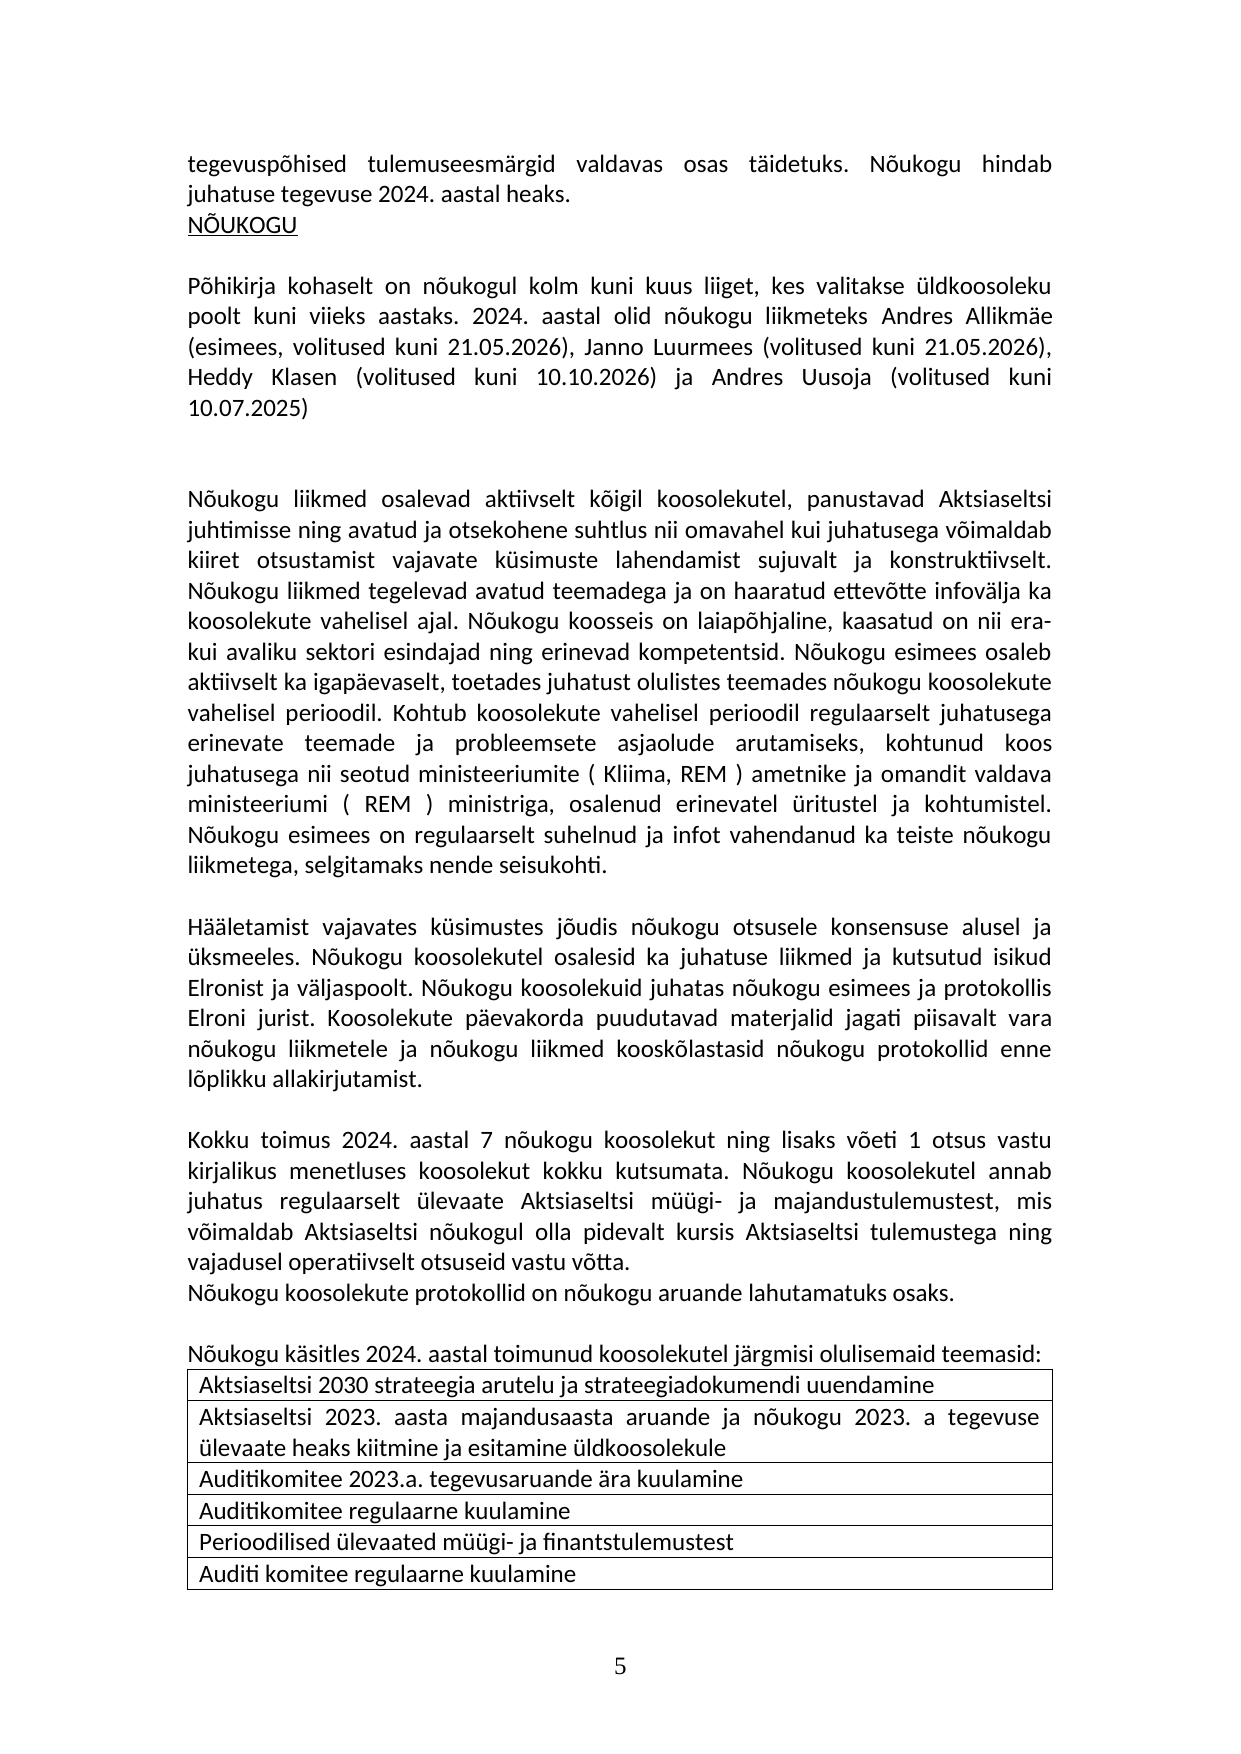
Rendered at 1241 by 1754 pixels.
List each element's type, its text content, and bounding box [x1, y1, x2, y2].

text Kokku toimus 2024. aastal 7 nõukogu koosolekut ning lisaks võeti 1 otsus vastu kirjalikus menetluses koosolekut kokku kutsumata. Nõukogu koosolekutel annab juhatus regulaarselt ülevaate Aktsiaseltsi müügi- ja majandustulemustest, mis võimaldab Aktsiaseltsi nõukogul olla pidevalt kursis Aktsiaseltsi tulemustega ning vajadusel operatiivselt otsuseid vastu võtta. [187, 1124, 1053, 1277]
text Nõukogu liikmed osalevad aktiivselt kõigil koosolekutel, panustavad Aktsiaseltsi juhtimisse ning avatud ja otsekohene suhtlus nii omavahel kui juhatusega võimaldab kiiret otsustamist vajavate küsimuste lahendamist sujuvalt ja konstruktiivselt. Nõukogu liikmed tegelevad avatud teemadega ja on haaratud ettevõtte infovälja ka koosolekute vahelisel ajal. Nõukogu koosseis on laiapõhjaline, kaasatud on nii era- kui avaliku sektori esindajad ning erinevad kompetentsid. Nõukogu esimees osaleb aktiivselt ka igapäevaselt, toetades juhatust olulistes teemades nõukogu koosolekute vahelisel perioodil. Kohtub koosolekute vahelisel perioodil regulaarselt juhatusega erinevate teemade ja probleemsete asjaolude arutamiseks, kohtunud koos juhatusega nii seotud ministeeriumite ( Kliima, REM ) ametnike ja omandit valdava ministeeriumi ( REM ) ministriga, osalenud erinevatel üritustel ja kohtumistel. Nõukogu esimees on regulaarselt suhelnud ja infot vahendanud ka teiste nõukogu liikmetega, selgitamaks nende seisukohti. [187, 483, 1053, 880]
text Põhikirja kohaselt on nõukogul kolm kuni kuus liiget, kes valitakse üldkoosoleku poolt kuni viieks aastaks. 2024. aastal olid nõukogu liikmeteks Andres Allikmäe (esimees, volitused kuni 21.05.2026), Janno Luurmees (volitused kuni 21.05.2026), Heddy Klasen (volitused kuni 10.10.2026) ja Andres Uusoja (volitused kuni 10.07.2025) [187, 270, 1053, 422]
text Nõukogu käsitles 2024. aastal toimunud koosolekutel järgmisi olulisemaid teemasid: [187, 1338, 1053, 1368]
text Nõukogu koosolekute protokollid on nõukogu aruande lahutamatuks osaks. [187, 1277, 1053, 1307]
table_cell Aktsiaseltsi 2023. aasta majandusaasta aruande ja nõukogu 2023. a tegevuse ülevaate heaks kiitmine ja esitamine üldkoosolekule [188, 1401, 1052, 1462]
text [187, 148, 1053, 209]
table_cell Auditi komitee regulaarne kuulamine [188, 1558, 1052, 1588]
table_cell Auditikomitee regulaarne kuulamine [188, 1495, 1052, 1525]
text NÕUKOGU [187, 209, 1053, 239]
table_cell Auditikomitee 2023.a. tegevusaruande ära kuulamine [188, 1463, 1052, 1494]
text Hääletamist vajavates küsimustes jõudis nõukogu otsusele konsensuse alusel ja üksmeeles. Nõukogu koosolekutel osalesid ka juhatuse liikmed ja kutsutud isikud Elronist ja väljaspoolt. Nõukogu koosolekuid juhatas nõukogu esimees ja protokollis Elroni jurist. Koosolekute päevakorda puudutavad materjalid jagati piisavalt vara nõukogu liikmetele ja nõukogu liikmed kooskõlastasid nõukogu protokollid enne lõplikku allakirjutamist. [187, 911, 1053, 1094]
table_header Aktsiaseltsi 2030 strateegia arutelu ja strateegiadokumendi uuendamine [188, 1370, 1052, 1400]
table_cell Perioodilised ülevaated müügi- ja finantstulemustest [188, 1526, 1052, 1557]
